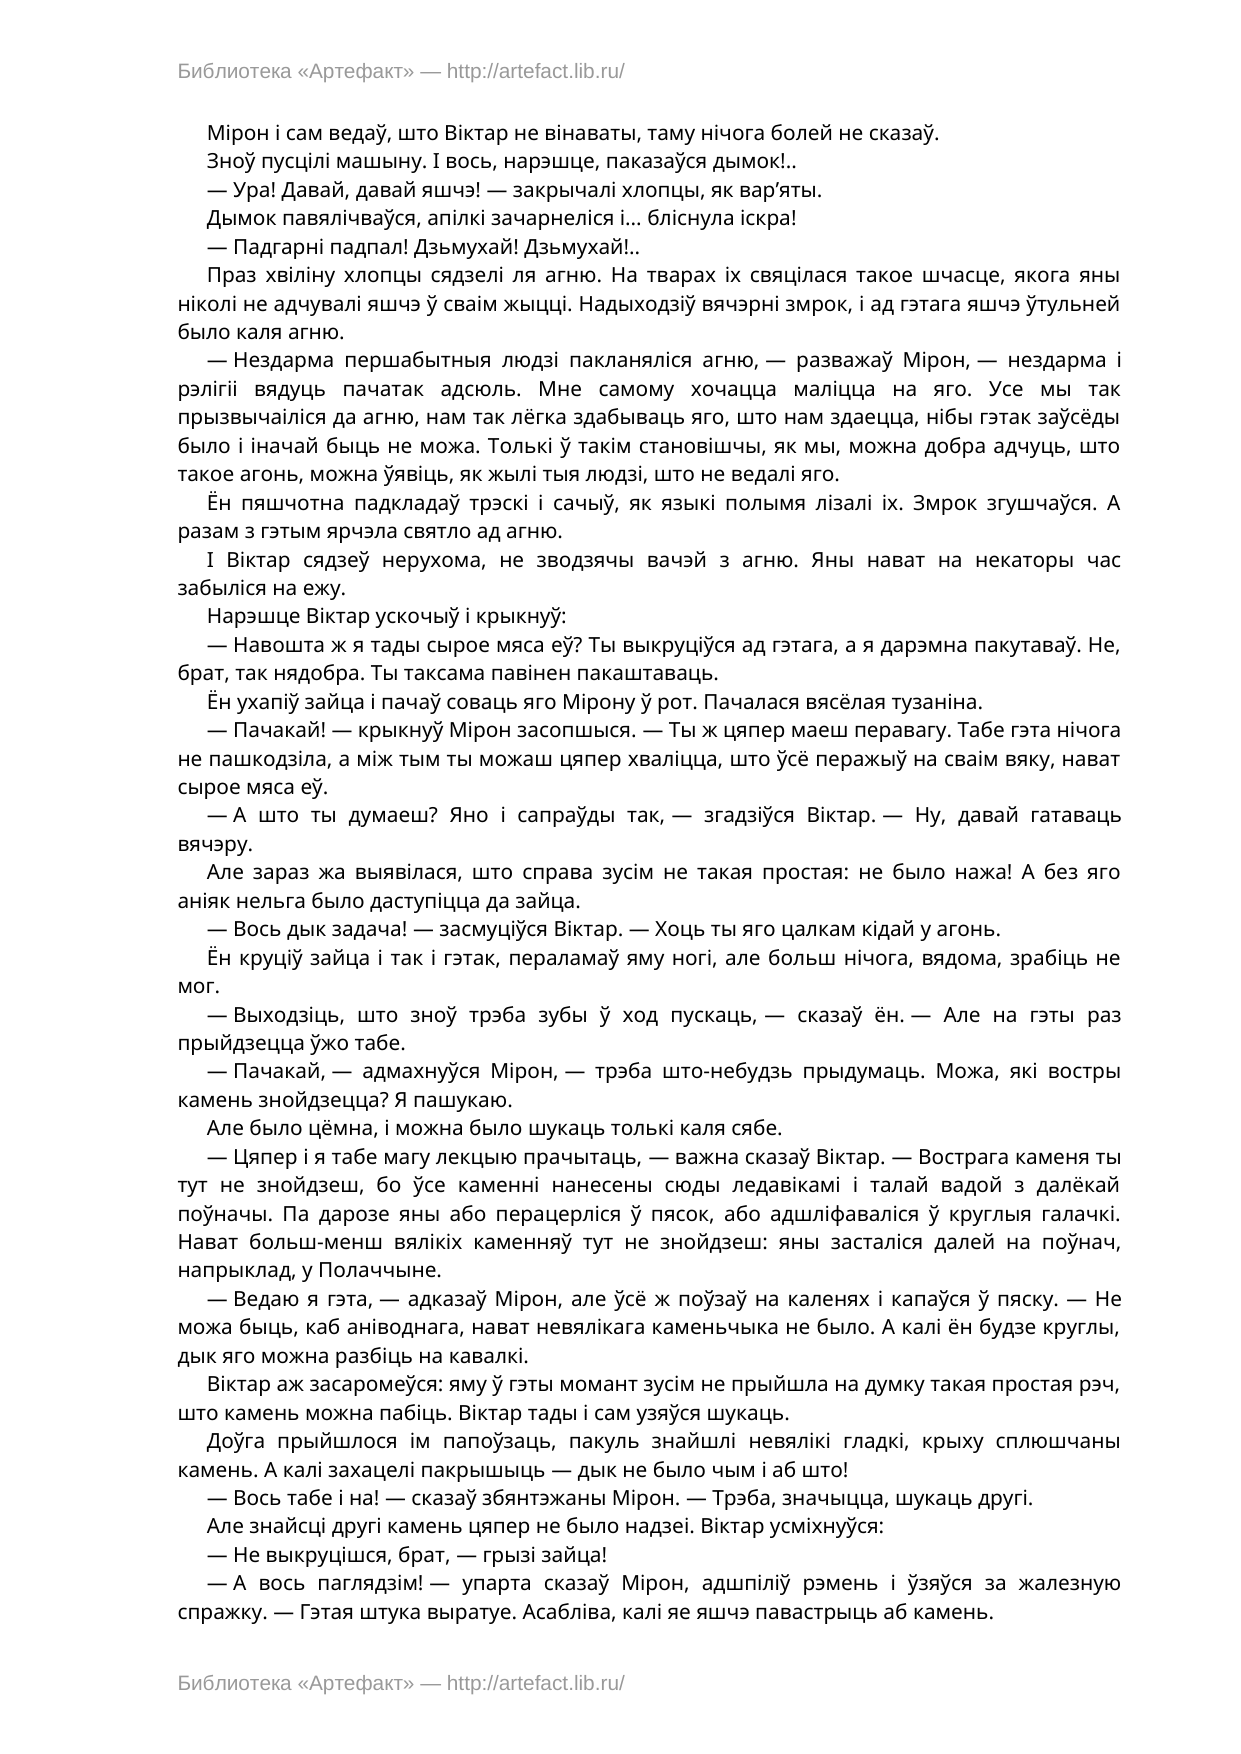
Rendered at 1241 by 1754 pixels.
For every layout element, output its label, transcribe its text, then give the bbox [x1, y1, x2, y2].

text — Пачакай! — крыкнуў Мірон засопшыся. — Ты ж цяпер маеш перавагу. Табе гэта нічога не пашкодзіла, а між тым ты можаш цяпер хваліцца, што ўсё перажыў на сваім вяку, нават сырое мяса еў. [177, 715, 1122, 801]
text — А вось паглядзім! — упарта сказаў Мірон, адшпіліў рэмень і ўзяўся за жалезную спражку. — Гэтая штука выратуе. Асабліва, калі яе яшчэ павастрыць аб камень. [177, 1568, 1122, 1625]
text Праз хвіліну хлопцы сядзелі ля агню. На тварах іх свяцілася такое шчасце, якога яны ніколі не адчувалі яшчэ ў сваім жыцці. Надыходзіў вячэрні змрок, і ад гэтага яшчэ ўтульней было каля агню. [177, 260, 1122, 346]
text — Ведаю я гэта, — адказаў Мірон, але ўсё ж поўзаў на каленях і капаўся ў пяску. — Не можа быць, каб аніводнага, нават невялікага каменьчыка не было. А калі ён будзе круглы, дык яго можна разбіць на кавалкі. [177, 1284, 1122, 1369]
text — Пачакай, — адмахнуўся Мірон, — трэба што-небудзь прыдумаць. Можа, які востры камень знойдзецца? Я пашукаю. [177, 1057, 1122, 1113]
text Нарэшце Віктар ускочыў і крыкнуў: [177, 602, 1122, 630]
text — Цяпер і я табе магу лекцыю прачытаць, — важна сказаў Віктар. — Вострага каменя ты тут не знойдзеш, бо ўсе каменні нанесены сюды ледавікамі і талай вадой з далёкай поўначы. Па дарозе яны або перацерліся ў пясок, або адшліфаваліся ў круглыя галачкі. Нават больш-менш вялікіх каменняў тут не знойдзеш: яны засталіся далей на поўнач, напрыклад, у Полаччыне. [177, 1142, 1122, 1284]
text — Ура! Давай, давай яшчэ! — закрычалі хлопцы, як вар’яты. [177, 175, 1122, 203]
text Ён круціў зайца і так і гэтак, пераламаў яму ногі, але больш нічога, вядома, зрабіць не мог. [177, 943, 1122, 1000]
text — Выходзіць, што зноў трэба зубы ў ход пускаць, — сказаў ён. — Але на гэты раз прыйдзецца ўжо табе. [177, 1000, 1122, 1057]
text — Вось дык задача! — засмуціўся Віктар. — Хоць ты яго цалкам кідай у агонь. [177, 914, 1122, 943]
text Мірон і сам ведаў, што Віктар не вінаваты, таму нічога болей не сказаў. [177, 118, 1122, 147]
text — Навошта ж я тады сырое мяса еў? Ты выкруціўся ад гэтага, а я дарэмна пакутаваў. Не, брат, так нядобра. Ты таксама павінен пакаштаваць. [177, 630, 1122, 687]
text Ён ухапіў зайца і пачаў соваць яго Мірону ў рот. Пачалася вясёлая тузаніна. [177, 687, 1122, 715]
text — Падгарні падпал! Дзьмухай! Дзьмухай!.. [177, 232, 1122, 260]
text Віктар аж засаромеўся: яму ў гэты момант зусім не прыйшла на думку такая простая рэч, што камень можна пабіць. Віктар тады і сам узяўся шукаць. [177, 1369, 1122, 1426]
text Зноў пусцілі машыну. І вось, нарэшце, паказаўся дымок!.. [177, 147, 1122, 175]
text Доўга прыйшлося ім папоўзаць, пакуль знайшлі невялікі гладкі, крыху сплюшчаны камень. А калі захацелі пакрышыць — дык не было чым і аб што! [177, 1426, 1122, 1483]
text — Нездарма першабытныя людзі пакланяліся агню, — разважаў Мірон, — нездарма і рэлігіі вядуць пачатак адсюль. Мне самому хочацца маліцца на яго. Усе мы так прызвычаіліся да агню, нам так лёгка здабываць яго, што нам здаецца, нібы гэтак заўсёды было і іначай быць не можа. Толькі ў такім становішчы, як мы, можна добра адчуць, што такое агонь, можна ўявіць, як жылі тыя людзі, што не ведалі яго. [177, 346, 1122, 488]
text — Вось табе і на! — сказаў збянтэжаны Мірон. — Трэба, значыцца, шукаць другі. [177, 1483, 1122, 1512]
text Але знайсці другі камень цяпер не было надзеі. Віктар усміхнуўся: [177, 1512, 1122, 1540]
text І Віктар сядзеў нерухома, не зводзячы вачэй з агню. Яны нават на некаторы час забыліся на ежу. [177, 545, 1122, 602]
text — А што ты думаеш? Яно і сапраўды так, — згадзіўся Віктар. — Ну, давай гатаваць вячэру. [177, 801, 1122, 857]
text Але зараз жа выявілася, што справа зусім не такая простая: не было нажа! А без яго аніяк нельга было даступіцца да зайца. [177, 857, 1122, 914]
text — Не выкруцішся, брат, — грызі зайца! [177, 1540, 1122, 1568]
text Ён пяшчотна падкладаў трэскі і сачыў, як языкі полымя лізалі іх. Змрок згушчаўся. А разам з гэтым ярчэла святло ад агню. [177, 488, 1122, 545]
text Дымок павялічваўся, апілкі зачарнеліся і... бліснула іскра! [177, 203, 1122, 232]
text Але было цёмна, і можна было шукаць толькі каля сябе. [177, 1113, 1122, 1142]
